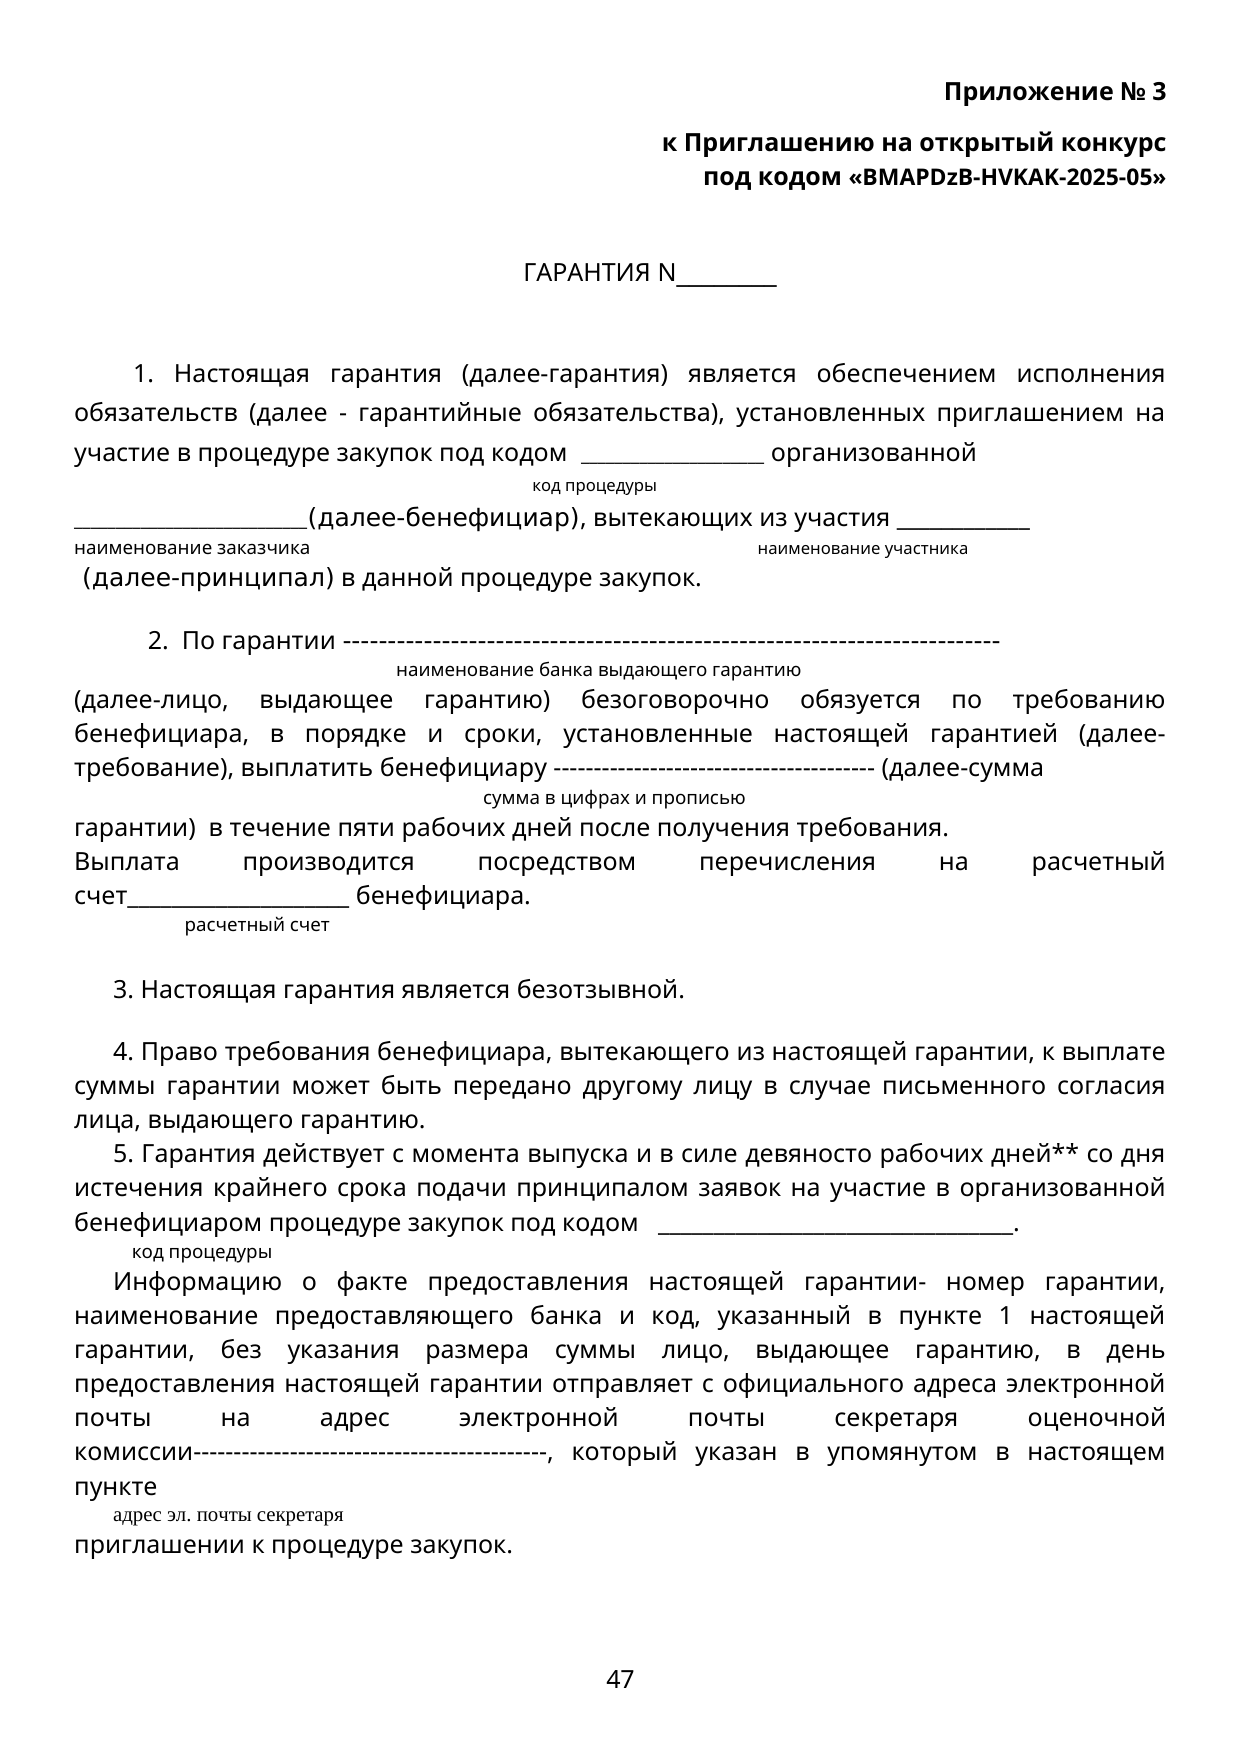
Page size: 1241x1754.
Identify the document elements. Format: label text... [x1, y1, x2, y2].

text (далее-принципал) в данной процедуре закупок. [74, 559, 1167, 593]
text 2. По гарантии ------------------------------------------------------------------------- [74, 622, 1167, 656]
text 5. Гарантия действует с момента выпуска и в силе девяносто рабочих дней** со дня истечения крайнего срока подачи принципалом заявок на участие в организованной бенефициаром процедуре закупок под кодом ________________________________. [74, 1136, 1167, 1238]
text ГАРАНТИЯ N________ [74, 254, 1167, 288]
text адрес эл. почты секретаря [74, 1502, 1167, 1526]
text 3. Настоящая гарантия является безотзывной. [74, 971, 1167, 1005]
text (далее-лицо, выдающее гарантию) безоговорочно обязуется по требованию бенефициара, в порядке и сроки, установленные настоящей гарантией (далее-требование), выплатить бенефициару ---------------------------------------- (далее-сумма [74, 682, 1167, 784]
text сумма в цифрах и прописью [74, 784, 1167, 809]
text расчетный счет [74, 912, 1167, 937]
text наименование заказчика наименование участника [74, 534, 1167, 559]
text Информацию о факте предоставления настоящей гарантии- номер гарантии, наименование предоставляющего банка и код, указанный в пункте 1 настоящей гарантии, без указания размера суммы лицо, выдающее гарантию, в день предоставления настоящей гарантии отправляет с официального адреса электронной почты на адрес электронной почты секретаря оценочной комиссии--------------------------------------------, который указан в упомянутом в настоящем пункте [74, 1264, 1167, 1502]
text 4. Право требования бенефициара, вытекающего из настоящей гарантии, к выплате суммы гарантии может быть передано другому лицу в случае письменного согласия лица, выдающего гарантию. [74, 1034, 1167, 1136]
text приглашении к процедуре закупок. [74, 1526, 1167, 1560]
text к Приглашению на открытый конкурс под кодом «BMAPDzB-HVKAK-2025-05» [74, 124, 1167, 193]
text код процедуры [74, 1238, 1167, 1264]
text код процедуры [74, 473, 1167, 496]
text наименование банка выдающего гарантию [74, 656, 1167, 682]
text 1. Настоящая гарантия (далее-гарантия) является обеспечением исполнения обязательств (далее - гарантийные обязательства), установленных приглашением на участие в процедуре закупок под кодом ______________________ организованной [74, 356, 1167, 468]
text гарантии) в течение пяти рабочих дней после получения требования. [74, 809, 1167, 844]
text Выплата производится посредством перечисления на расчетный счет____________________ бенефициара. [74, 844, 1167, 912]
text ____________________________(далее-бенефициар), вытекающих из участия ____________ [74, 500, 1167, 534]
text Приложение № 3 [74, 74, 1167, 108]
